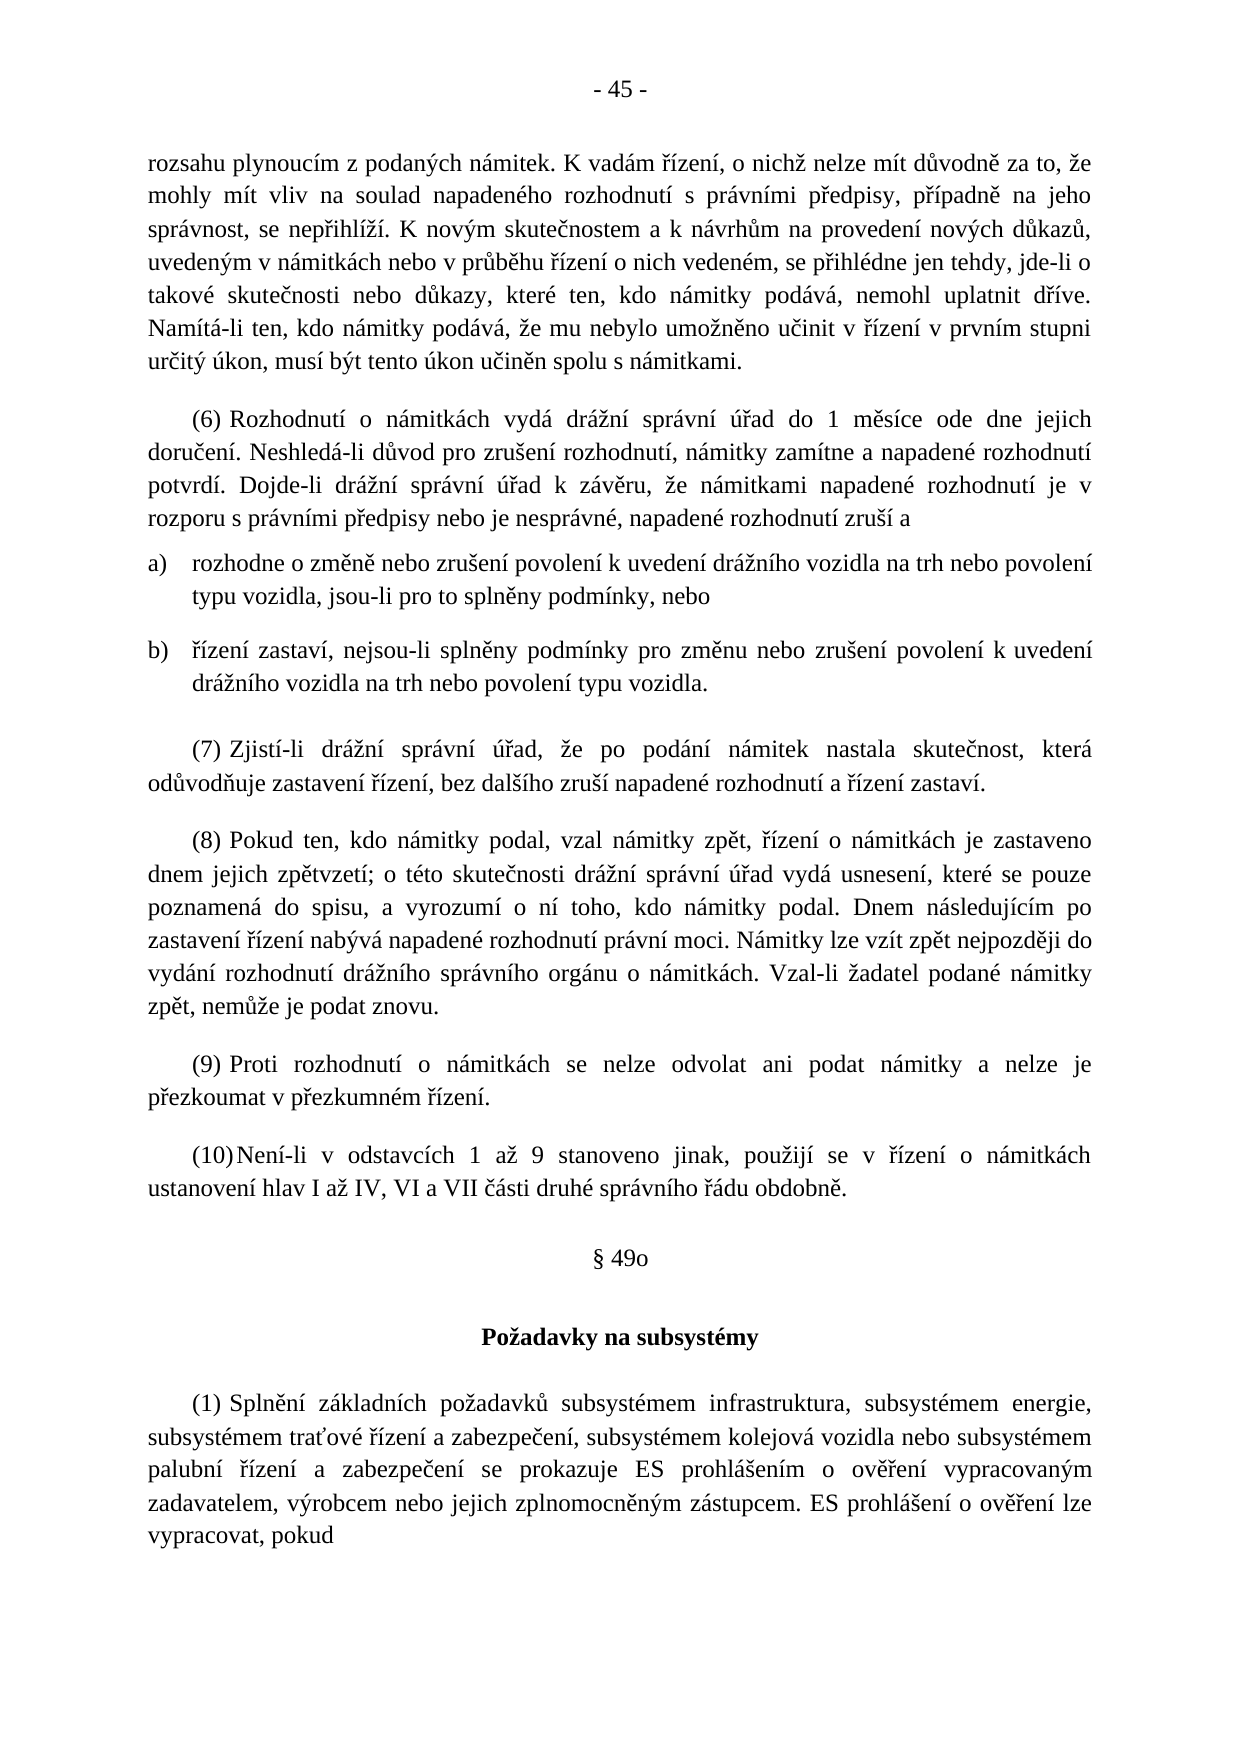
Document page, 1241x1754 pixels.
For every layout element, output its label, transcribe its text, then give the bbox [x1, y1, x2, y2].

text rozhodne o změně nebo zrušení povolení k uvedení drážního vozidla na trh nebo povolení typu vozidla, jsou-li pro to splněny podmínky, nebo [148, 548, 1093, 610]
list Rozhodnutí o námitkách vydá drážní správní úřad do 1 měsíce ode dne jejich doručení. Neshledá-li důvod pro zrušení rozhodnutí, námitky zamítne a napadené rozhodnutí potvrdí. Dojde-li drážní správní úřad k závěru, že námitkami napadené rozhodnutí je v rozporu s právními předpisy nebo je nesprávné, napadené rozhodnutí zruší a [148, 404, 1093, 532]
text řízení zastaví, nejsou-li splněny podmínky pro změnu nebo zrušení povolení k uvedení drážního vozidla na trh nebo povolení typu vozidla. [148, 635, 1093, 697]
text § 49o [148, 1243, 1093, 1272]
text Není-li v odstavcích 1 až 9 stanoveno jinak, použijí se v řízení o námitkách ustanovení hlav I až IV, VI a VII části druhé správního řádu obdobně. [148, 1140, 1093, 1202]
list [148, 148, 1093, 374]
text Požadavky na subsystémy [148, 1322, 1093, 1351]
text Proti rozhodnutí o námitkách se nelze odvolat ani podat námitky a nelze je přezkoumat v přezkumném řízení. [148, 1049, 1093, 1111]
list Splnění základních požadavků subsystémem infrastruktura, subsystémem energie, subsystémem traťové řízení a zabezpečení, subsystémem kolejová vozidla nebo subsystémem palubní řízení a zabezpečení se prokazuje ES prohlášením o ověření vypracovaným zadavatelem, výrobcem nebo jejich zplnomocněným zástupcem. ES prohlášení o ověření lze vypracovat, pokud [148, 1388, 1093, 1549]
text Zjistí-li drážní správní úřad, že po podání námitek nastala skutečnost, která odůvodňuje zastavení řízení, bez dalšího zruší napadené rozhodnutí a řízení zastaví. [148, 734, 1093, 796]
text Pokud ten, kdo námitky podal, vzal námitky zpět, řízení o námitkách je zastaveno dnem jejich zpětvzetí; o této skutečnosti drážní správní úřad vydá usnesení, které se pouze poznamená do spisu, a vyrozumí o ní toho, kdo námitky podal. Dnem následujícím po zastavení řízení nabývá napadené rozhodnutí právní moci. Námitky lze vzít zpět nejpozději do vydání rozhodnutí drážního správního orgánu o námitkách. Vzal-li žadatel podané námitky zpět, nemůže je podat znovu. [148, 826, 1093, 1019]
